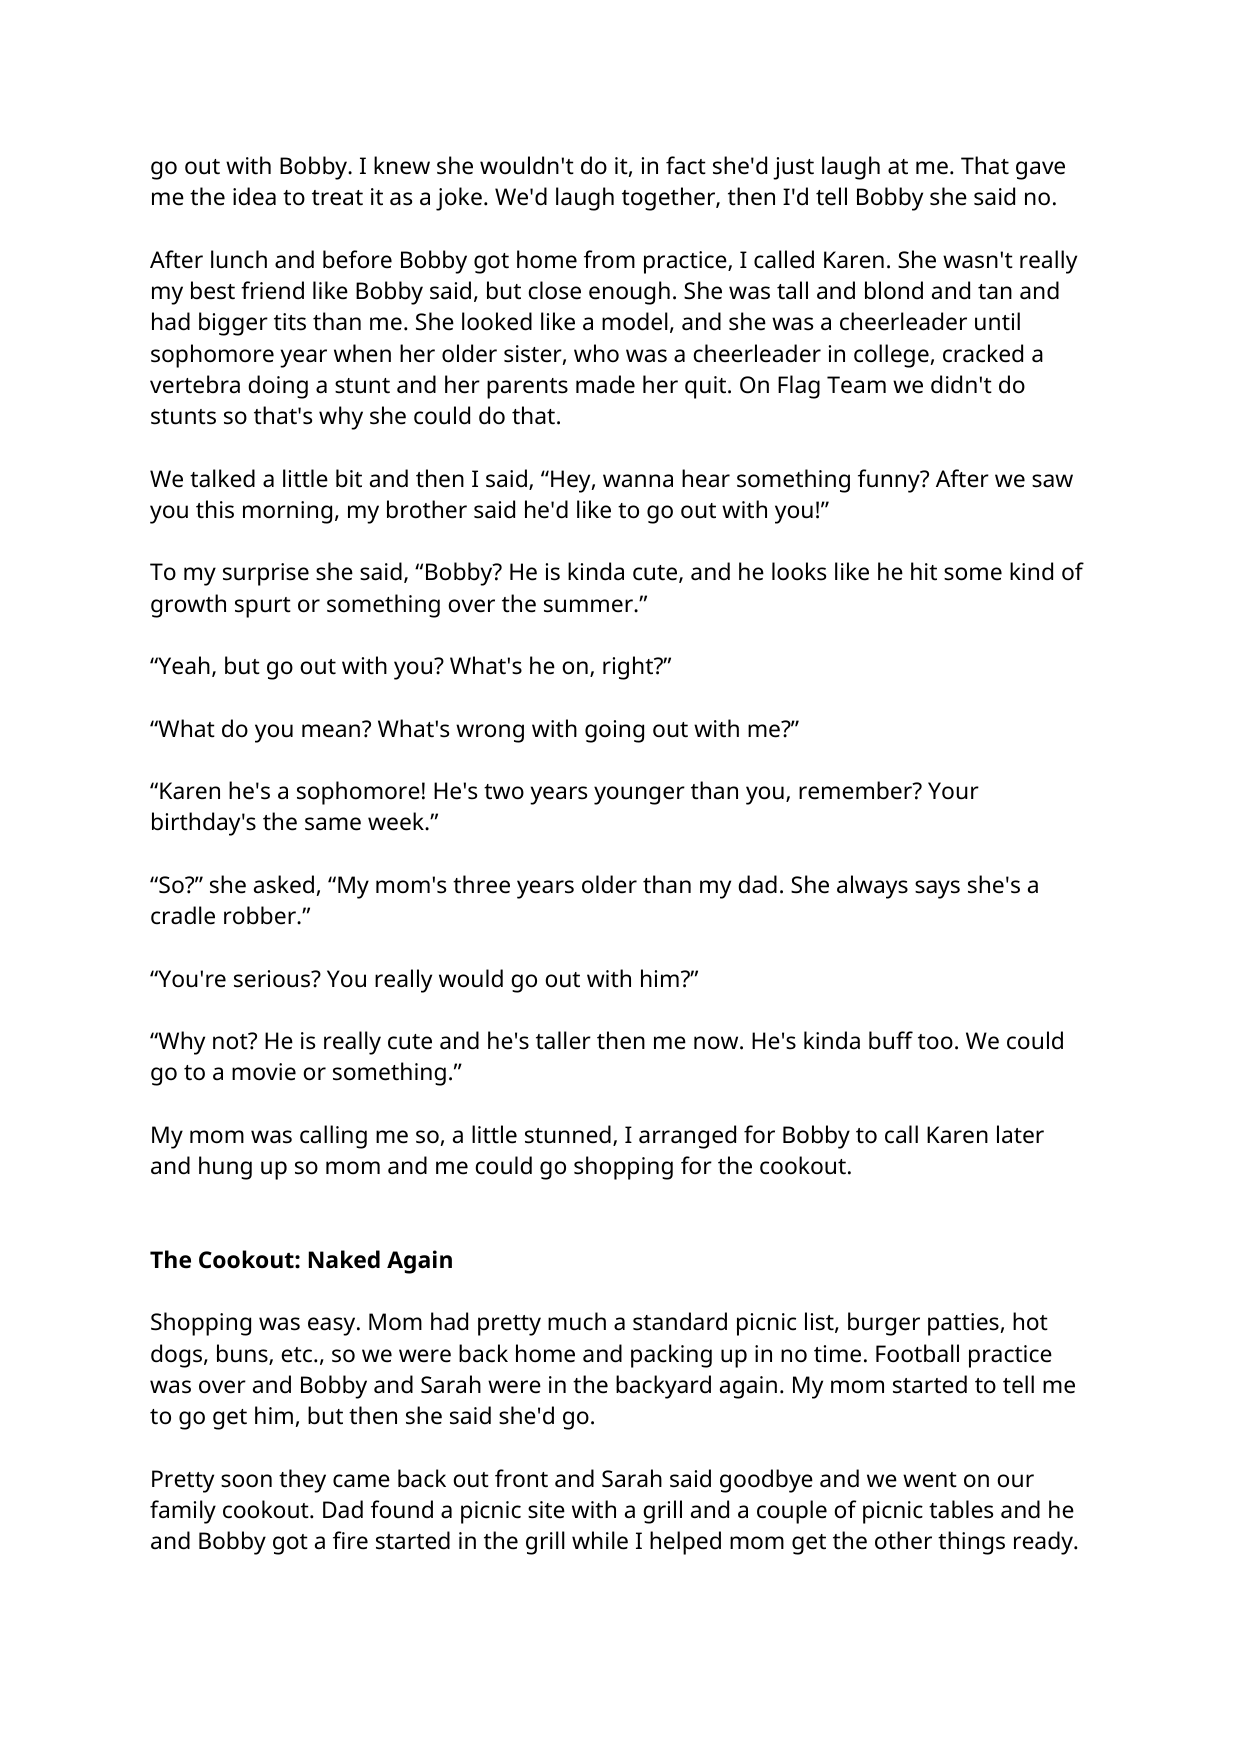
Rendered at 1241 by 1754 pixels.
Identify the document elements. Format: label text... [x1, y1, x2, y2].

text “You're serious? You really would go out with him?” [150, 962, 1090, 994]
text We talked a little bit and then I said, “Hey, wanna hear something funny? After we saw you this morning, my brother said he'd like to go out with you!” [150, 462, 1090, 525]
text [150, 150, 1090, 212]
text Shopping was easy. Mom had pretty much a standard picnic list, burger patties, hot dogs, buns, etc., so we were back home and packing up in no time. Football practice was over and Bobby and Sarah were in the backyard again. My mom started to tell me to go get him, but then she said she'd go. [150, 1306, 1090, 1431]
text “What do you mean? What's wrong with going out with me?” [150, 712, 1090, 744]
text “Karen he's a sophomore! He's two years younger than you, remember? Your birthday's the same week.” [150, 775, 1090, 837]
text The Cookout: Naked Again [150, 1244, 1090, 1275]
text “So?” she asked, “My mom's three years older than my dad. She always says she's a cradle robber.” [150, 869, 1090, 931]
text “Yeah, but go out with you? What's he on, right?” [150, 650, 1090, 681]
text After lunch and before Bobby got home from practice, I called Karen. She wasn't really my best friend like Bobby said, but close enough. She was tall and blond and tan and had bigger tits than me. She looked like a model, and she was a cheerleader until sophomore year when her older sister, who was a cheerleader in college, cracked a vertebra doing a stunt and her parents made her quit. On Flag Team we didn't do stunts so that's why she could do that. [150, 244, 1090, 431]
text My mom was calling me so, a little stunned, I arranged for Bobby to call Karen later and hung up so mom and me could go shopping for the cookout. [150, 1119, 1090, 1181]
text “Why not? He is really cute and he's taller then me now. He's kinda buff too. We could go to a movie or something.” [150, 1025, 1090, 1087]
text To my surprise she said, “Bobby? He is kinda cute, and he looks like he hit some kind of growth spurt or something over the summer.” [150, 556, 1090, 619]
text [150, 1462, 1090, 1556]
